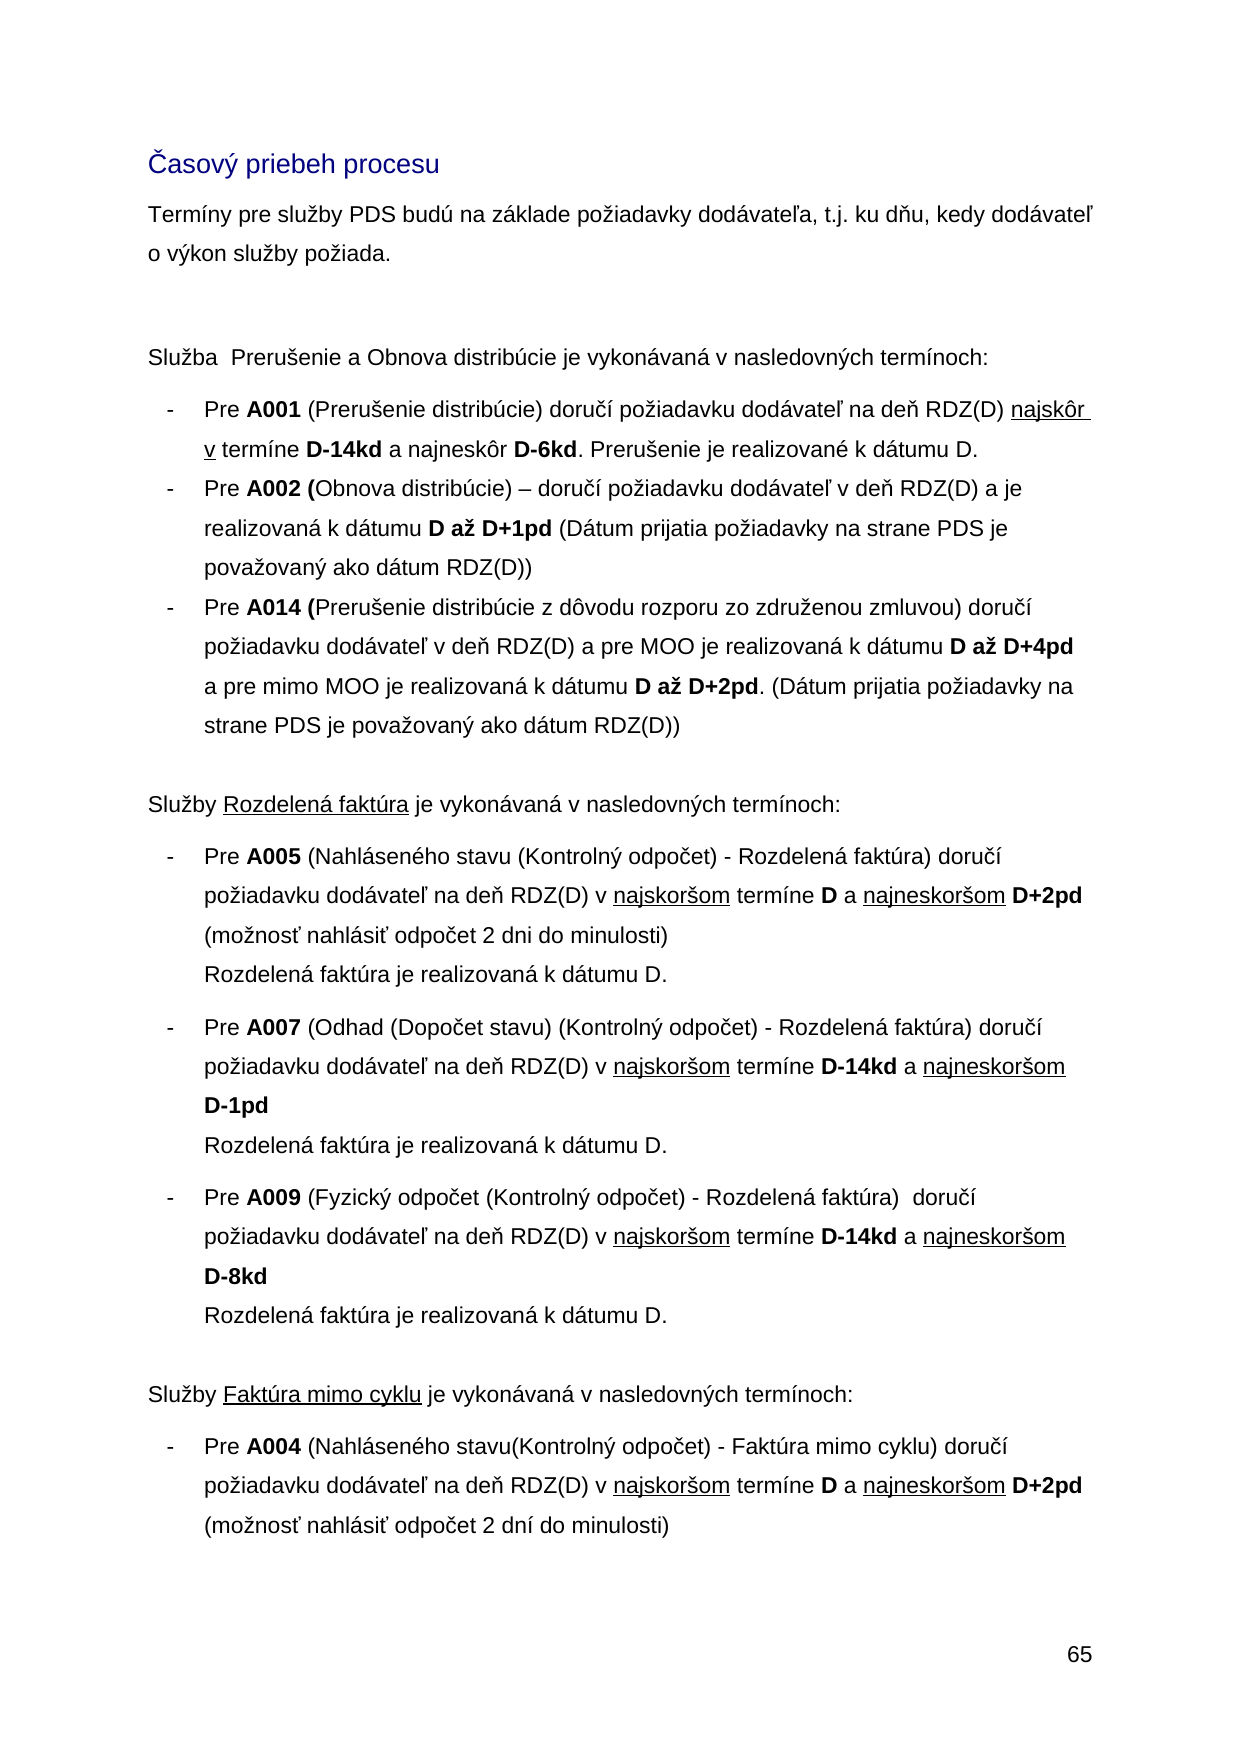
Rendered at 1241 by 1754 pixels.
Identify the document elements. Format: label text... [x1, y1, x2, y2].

list Pre A002 (Obnova distribúcie) – doručí požiadavku dodávateľ v deň RDZ(D) a je realizovaná k dátumu D až D+1pd (Dátum prijatia požiadavky na strane PDS je považovaný ako dátum RDZ(D)) [166, 475, 1092, 581]
list Pre A001 (Prerušenie distribúcie) doručí požiadavku dodávateľ na deň RDZ(D) najskôr v termíne D-14kd a najneskôr D-6kd. Prerušenie je realizované k dátumu D. [166, 396, 1092, 462]
text Rozdelená faktúra je realizovaná k dátumu D. [148, 1302, 1092, 1329]
list Pre A005 (Nahláseného stavu (Kontrolný odpočet) - Rozdelená faktúra) doručí požiadavku dodávateľ na deň RDZ(D) v najskoršom termíne D a najneskoršom D+2pd (možnosť nahlásiť odpočet 2 dni do minulosti) [166, 843, 1092, 948]
text Služby Rozdelená faktúra je vykonávaná v nasledovných termínoch: [148, 791, 1092, 817]
list Pre A014 (Prerušenie distribúcie z dôvodu rozporu zo združenou zmluvou) doručí požiadavku dodávateľ v deň RDZ(D) a pre MOO je realizovaná k dátumu D až D+4pd a pre mimo MOO je realizovaná k dátumu D až D+2pd. (Dátum prijatia požiadavky na strane PDS je považovaný ako dátum RDZ(D)) [166, 594, 1092, 738]
text Rozdelená faktúra je realizovaná k dátumu D. [148, 961, 1092, 988]
list Pre A007 (Odhad (Dopočet stavu) (Kontrolný odpočet) - Rozdelená faktúra) doručí požiadavku dodávateľ na deň RDZ(D) v najskoršom termíne D-14kd a najneskoršom D-1pd [166, 1013, 1092, 1119]
list Pre A009 (Fyzický odpočet (Kontrolný odpočet) - Rozdelená faktúra) doručí požiadavku dodávateľ na deň RDZ(D) v najskoršom termíne D-14kd a najneskoršom D-8kd [166, 1184, 1092, 1289]
subtitle Časový priebeh procesu [148, 148, 1092, 179]
text Termíny pre služby PDS budú na základe požiadavky dodávateľa, t.j. ku dňu, kedy dodávateľ o výkon služby požiada. [148, 201, 1092, 267]
list Pre A004 (Nahláseného stavu(Kontrolný odpočet) - Faktúra mimo cyklu) doručí požiadavku dodávateľ na deň RDZ(D) v najskoršom termíne D a najneskoršom D+2pd (možnosť nahlásiť odpočet 2 dní do minulosti) [166, 1433, 1092, 1538]
text Služby Faktúra mimo cyklu je vykonávaná v nasledovných termínoch: [148, 1381, 1092, 1407]
text Služba Prerušenie a Obnova distribúcie je vykonávaná v nasledovných termínoch: [148, 344, 1092, 371]
text Rozdelená faktúra je realizovaná k dátumu D. [148, 1132, 1092, 1158]
